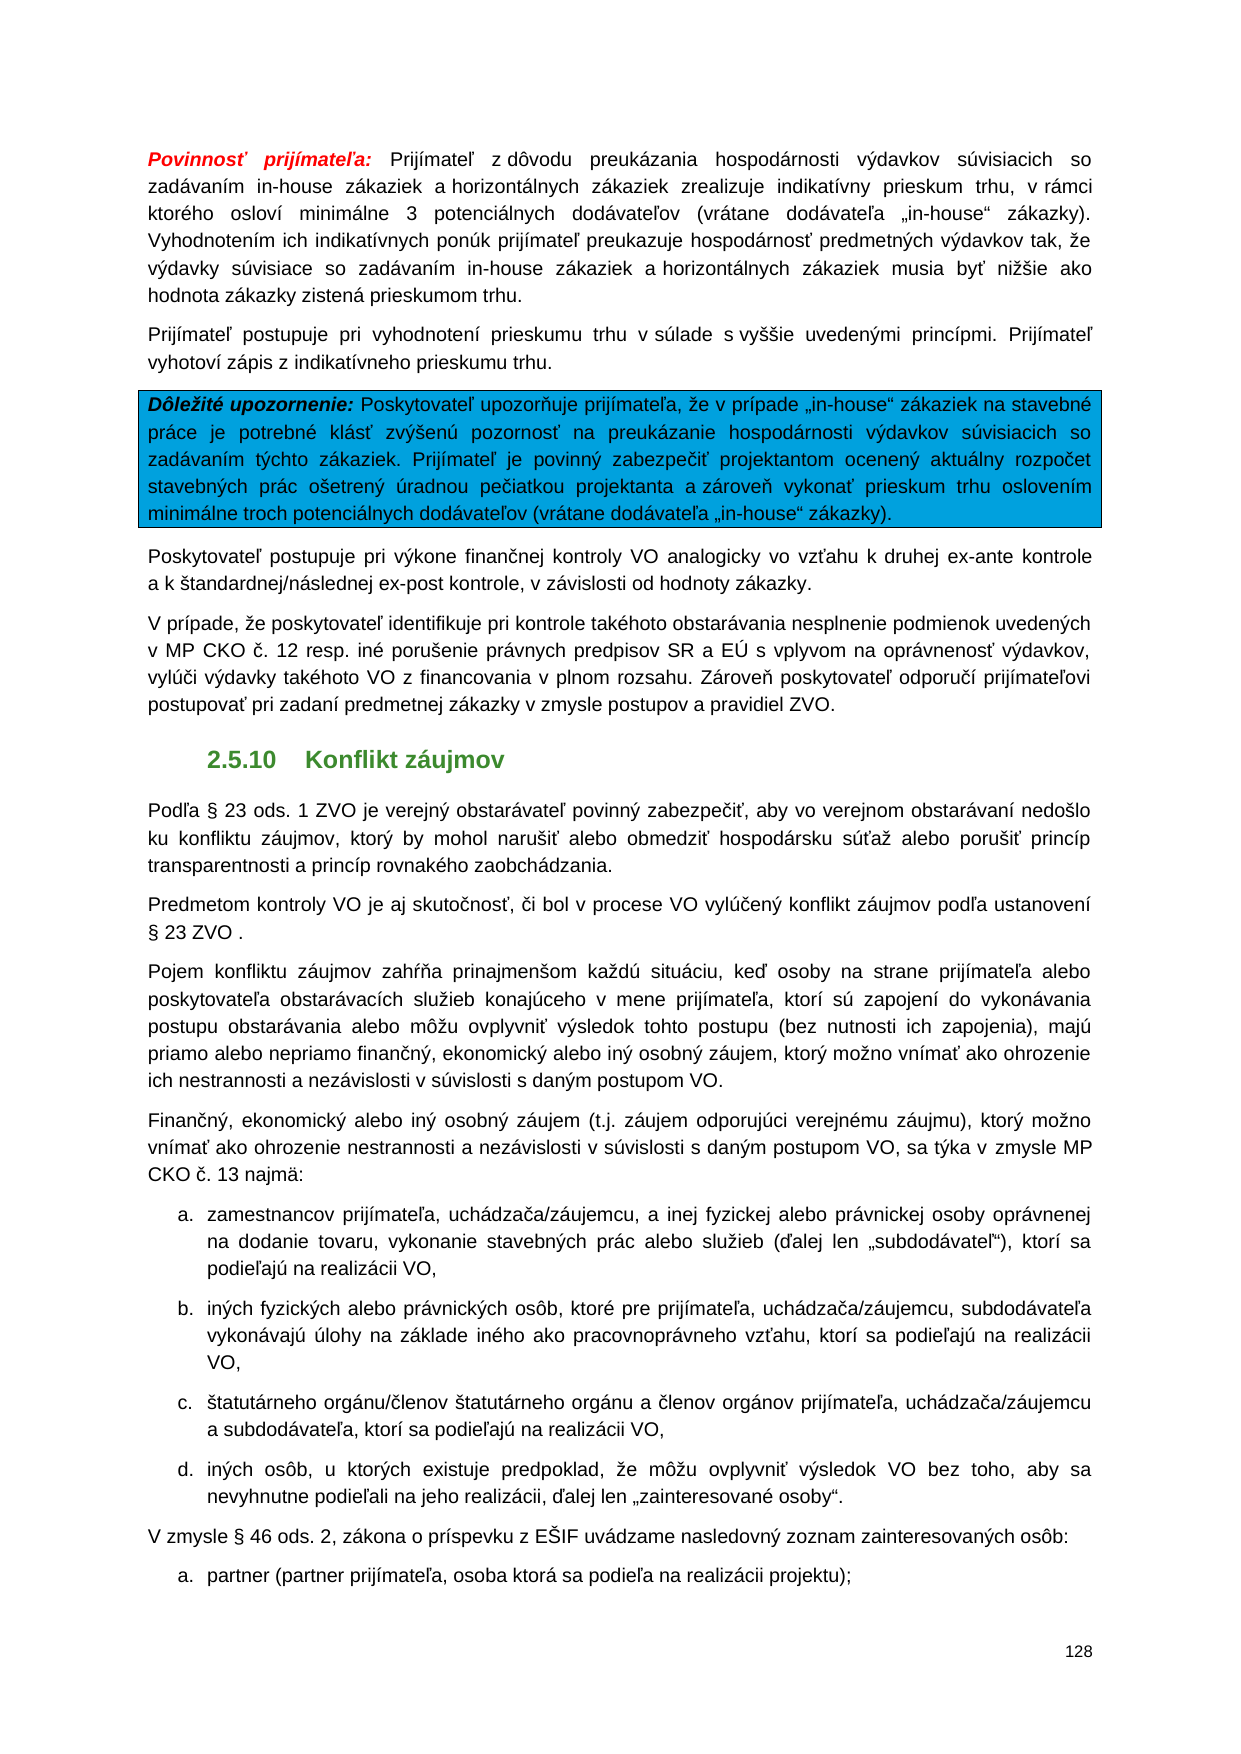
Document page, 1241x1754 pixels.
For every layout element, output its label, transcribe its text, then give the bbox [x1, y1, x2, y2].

text Pojem konfliktu záujmov zahŕňa prinajmenšom každú situáciu, keď osoby na strane prijímateľa alebo poskytovateľa obstarávacích služieb konajúceho v mene prijímateľa, ktorí sú zapojení do vykonávania postupu obstarávania alebo môžu ovplyvniť výsledok tohto postupu (bez nutnosti ich zapojenia), majú priamo alebo nepriamo finančný, ekonomický alebo iný osobný záujem, ktorý možno vnímať ako ohrozenie ich nestrannosti a nezávislosti v súvislosti s daným postupom VO. [148, 960, 1092, 1092]
text Povinnosť prijímateľa: Prijímateľ z dôvodu preukázania hospodárnosti výdavkov súvisiacich so zadávaním in-house zákaziek a horizontálnych zákaziek zrealizuje indikatívny prieskum trhu, v rámci ktorého osloví minimálne 3 potenciálnych dodávateľov (vrátane dodávateľa „in-house“ zákazky). Vyhodnotením ich indikatívnych ponúk prijímateľ preukazuje hospodárnosť predmetných výdavkov tak, že výdavky súvisiace so zadávaním in-house zákaziek a horizontálnych zákaziek musia byť nižšie ako hodnota zákazky zistená prieskumom trhu. [148, 148, 1092, 306]
list zamestnancov prijímateľa, uchádzača/záujemcu, a inej fyzickej alebo právnickej osoby oprávnenej na dodanie tovaru, vykonanie stavebných prác alebo služieb (ďalej len „subdodávateľ“), ktorí sa podieľajú na realizácii VO, [177, 1203, 1092, 1280]
text Podľa § 23 ods. 1 ZVO je verejný obstarávateľ povinný zabezpečiť, aby vo verejnom obstarávaní nedošlo ku konfliktu záujmov, ktorý by mohol narušiť alebo obmedziť hospodársku súťaž alebo porušiť princíp transparentnosti a princíp rovnakého zaobchádzania. [148, 799, 1092, 876]
text Prijímateľ postupuje pri vyhodnotení prieskumu trhu v súlade s vyššie uvedenými princípmi. Prijímateľ vyhotoví zápis z indikatívneho prieskumu trhu. [148, 323, 1092, 373]
list iných osôb, u ktorých existuje predpoklad, že môžu ovplyvniť výsledok VO bez toho, aby sa nevyhnutne podieľali na jeho realizácii, ďalej len „zainteresované osoby“. [177, 1458, 1092, 1508]
text V zmysle § 46 ods. 2, zákona o príspevku z EŠIF uvádzame nasledovný zoznam zainteresovaných osôb: [148, 1524, 1092, 1547]
text Poskytovateľ postupuje pri výkone finančnej kontroly VO analogicky vo vzťahu k druhej ex-ante kontrole a k štandardnej/následnej ex-post kontrole, v závislosti od hodnoty zákazky. [148, 545, 1092, 595]
list partner (partner prijímateľa, osoba ktorá sa podieľa na realizácii projektu); [177, 1564, 1092, 1587]
list štatutárneho orgánu/členov štatutárneho orgánu a členov orgánov prijímateľa, uchádzača/záujemcu a subdodávateľa, ktorí sa podieľajú na realizácii VO, [177, 1391, 1092, 1441]
text Predmetom kontroly VO je aj skutočnosť, či bol v procese VO vylúčený konflikt záujmov podľa ustanovení § 23 ZVO . [148, 893, 1092, 943]
text Dôležité upozornenie: Poskytovateľ upozorňuje prijímateľa, že v prípade „in-house“ zákaziek na stavebné práce je potrebné klásť zvýšenú pozornosť na preukázanie hospodárnosti výdavkov súvisiacich so zadávaním týchto zákaziek. Prijímateľ je povinný zabezpečiť projektantom ocenený aktuálny rozpočet stavebných prác ošetrený úradnou pečiatkou projektanta a zároveň vykonať prieskum trhu oslovením minimálne troch potenciálnych dodávateľov (vrátane dodávateľa „in-house“ zákazky). [139, 391, 1101, 527]
text V prípade, že poskytovateľ identifikuje pri kontrole takéhoto obstarávania nesplnenie podmienok uvedených v MP CKO č. 12 resp. iné porušenie právnych predpisov SR a EÚ s vplyvom na oprávnenosť výdavkov, vylúči výdavky takéhoto VO z financovania v plnom rozsahu. Zároveň poskytovateľ odporučí prijímateľovi postupovať pri zadaní predmetnej zákazky v zmysle postupov a pravidiel ZVO. [148, 612, 1092, 716]
text Finančný, ekonomický alebo iný osobný záujem (t.j. záujem odporujúci verejnému záujmu), ktorý možno vnímať ako ohrozenie nestrannosti a nezávislosti v súvislosti s daným postupom VO, sa týka v zmysle MP CKO č. 13 najmä: [148, 1109, 1092, 1186]
list iných fyzických alebo právnických osôb, ktoré pre prijímateľa, uchádzača/záujemcu, subdodávateľa vykonávajú úlohy na základe iného ako pracovnoprávneho vzťahu, ktorí sa podieľajú na realizácii VO, [177, 1297, 1092, 1374]
subtitle Konflikt záujmov [207, 746, 1092, 774]
